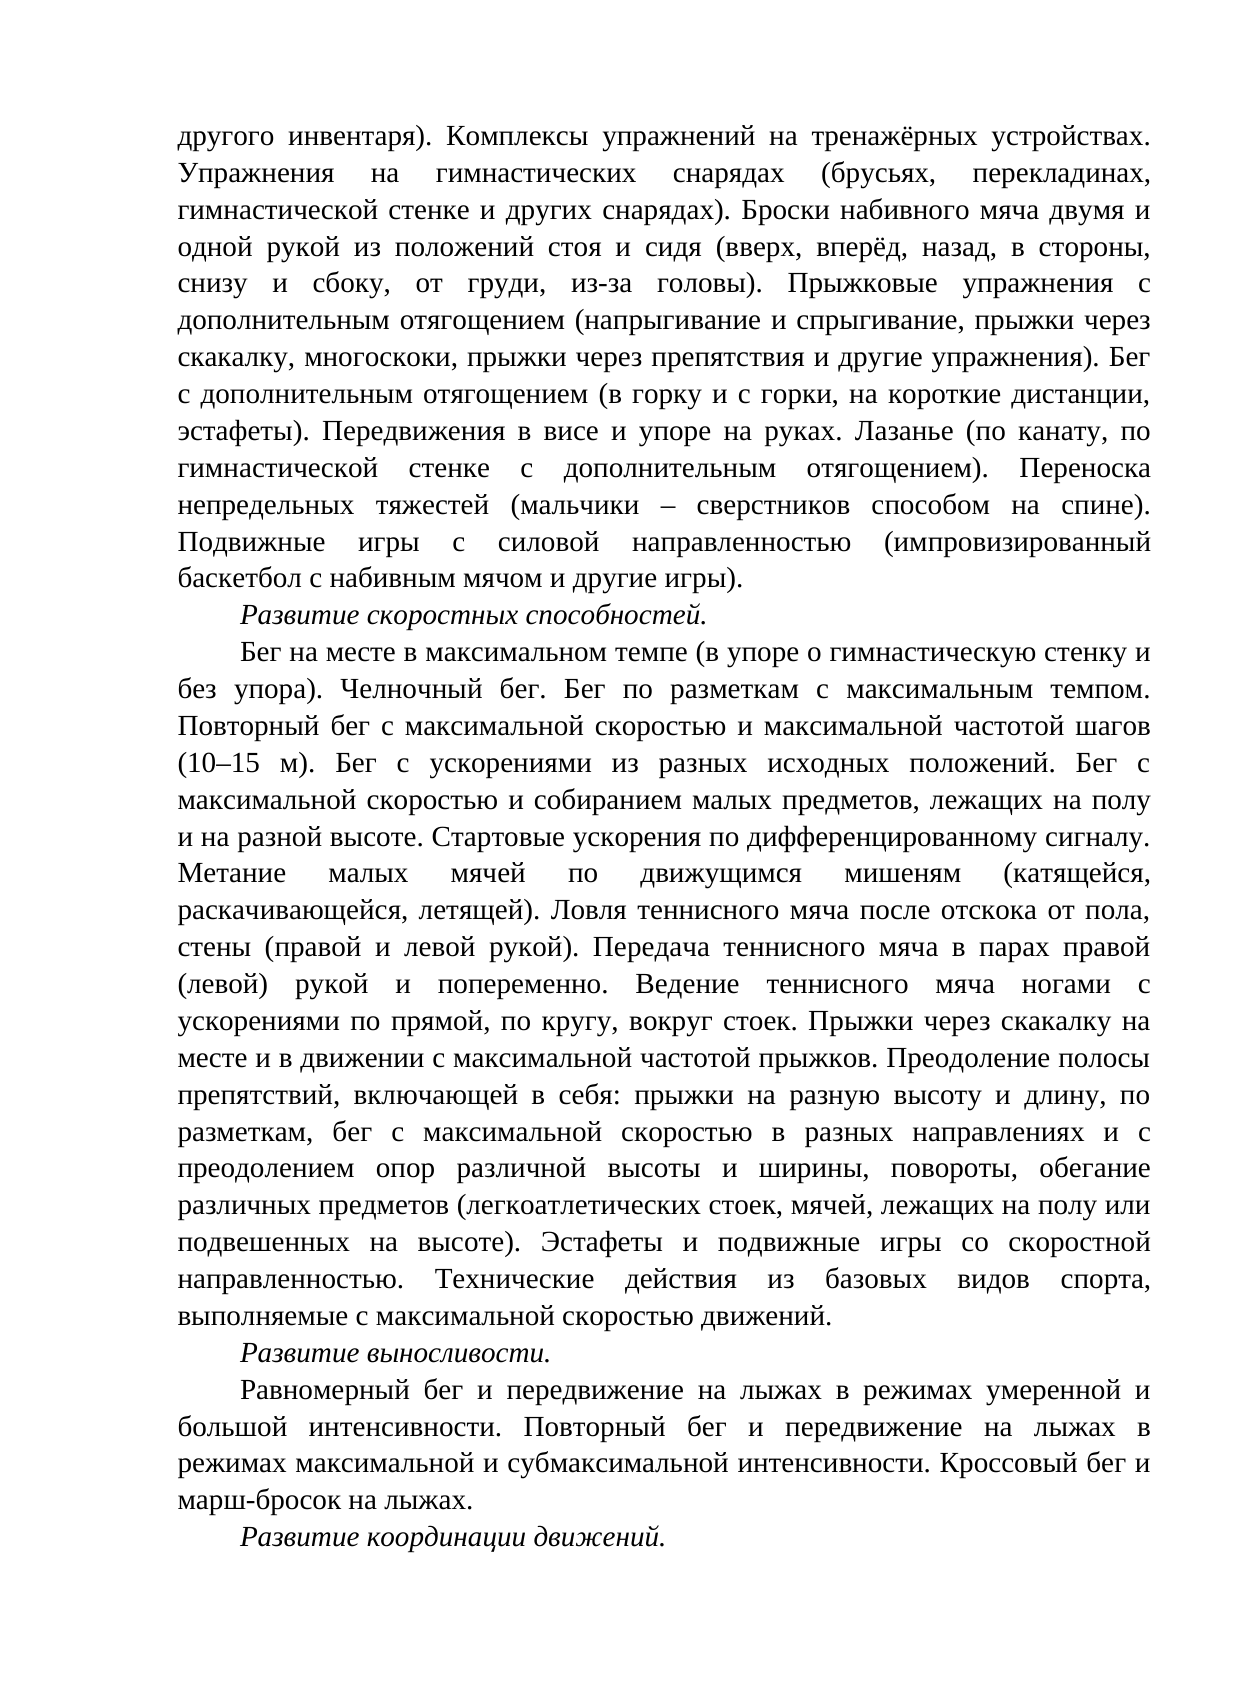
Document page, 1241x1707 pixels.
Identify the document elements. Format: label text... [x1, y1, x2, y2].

text Развитие координации движений. [177, 1519, 1152, 1553]
text Бег на месте в максимальном темпе (в упоре о гимнастическую стенку и без упора). Челночный бег. Бег по разметкам с максимальным темпом. Повторный бег с максимальной скоростью и максимальной частотой шагов (10–15 м). Бег с ускорениями из разных исходных положений. Бег с максимальной скоростью и собиранием малых предметов, лежащих на полу и на разной высоте. Стартовые ускорения по дифференцированному сигналу. Метание малых мячей по движущимся мишеням (катящейся, раскачивающейся, летящей). Ловля теннисного мяча после отскока от пола, стены (правой и левой рукой). Передача теннисного мяча в парах правой (левой) рукой и попеременно. Ведение теннисного мяча ногами с ускорениями по прямой, по кругу, вокруг стоек. Прыжки через скакалку на месте и в движении с максимальной частотой прыжков. Преодоление полосы препятствий, включающей в себя: прыжки на разную высоту и длину, по разметкам, бег с максимальной скоростью в разных направлениях и с преодолением опор различной высоты и ширины, повороты, обегание различных предметов (легкоатлетических стоек, мячей, лежащих на полу или подвешенных на высоте). Эстафеты и подвижные игры со скоростной направленностью. Технические действия из базовых видов спорта, выполняемые с максимальной скоростью движений. [177, 634, 1152, 1332]
text Развитие выносливости. [177, 1335, 1152, 1368]
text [177, 118, 1152, 594]
text Развитие скоростных способностей. [177, 597, 1152, 631]
text Равномерный бег и передвижение на лыжах в режимах умеренной и большой интенсивности. Повторный бег и передвижение на лыжах в режимах максимальной и субмаксимальной интенсивности. Кроссовый бег и марш-бросок на лыжах. [177, 1372, 1152, 1516]
